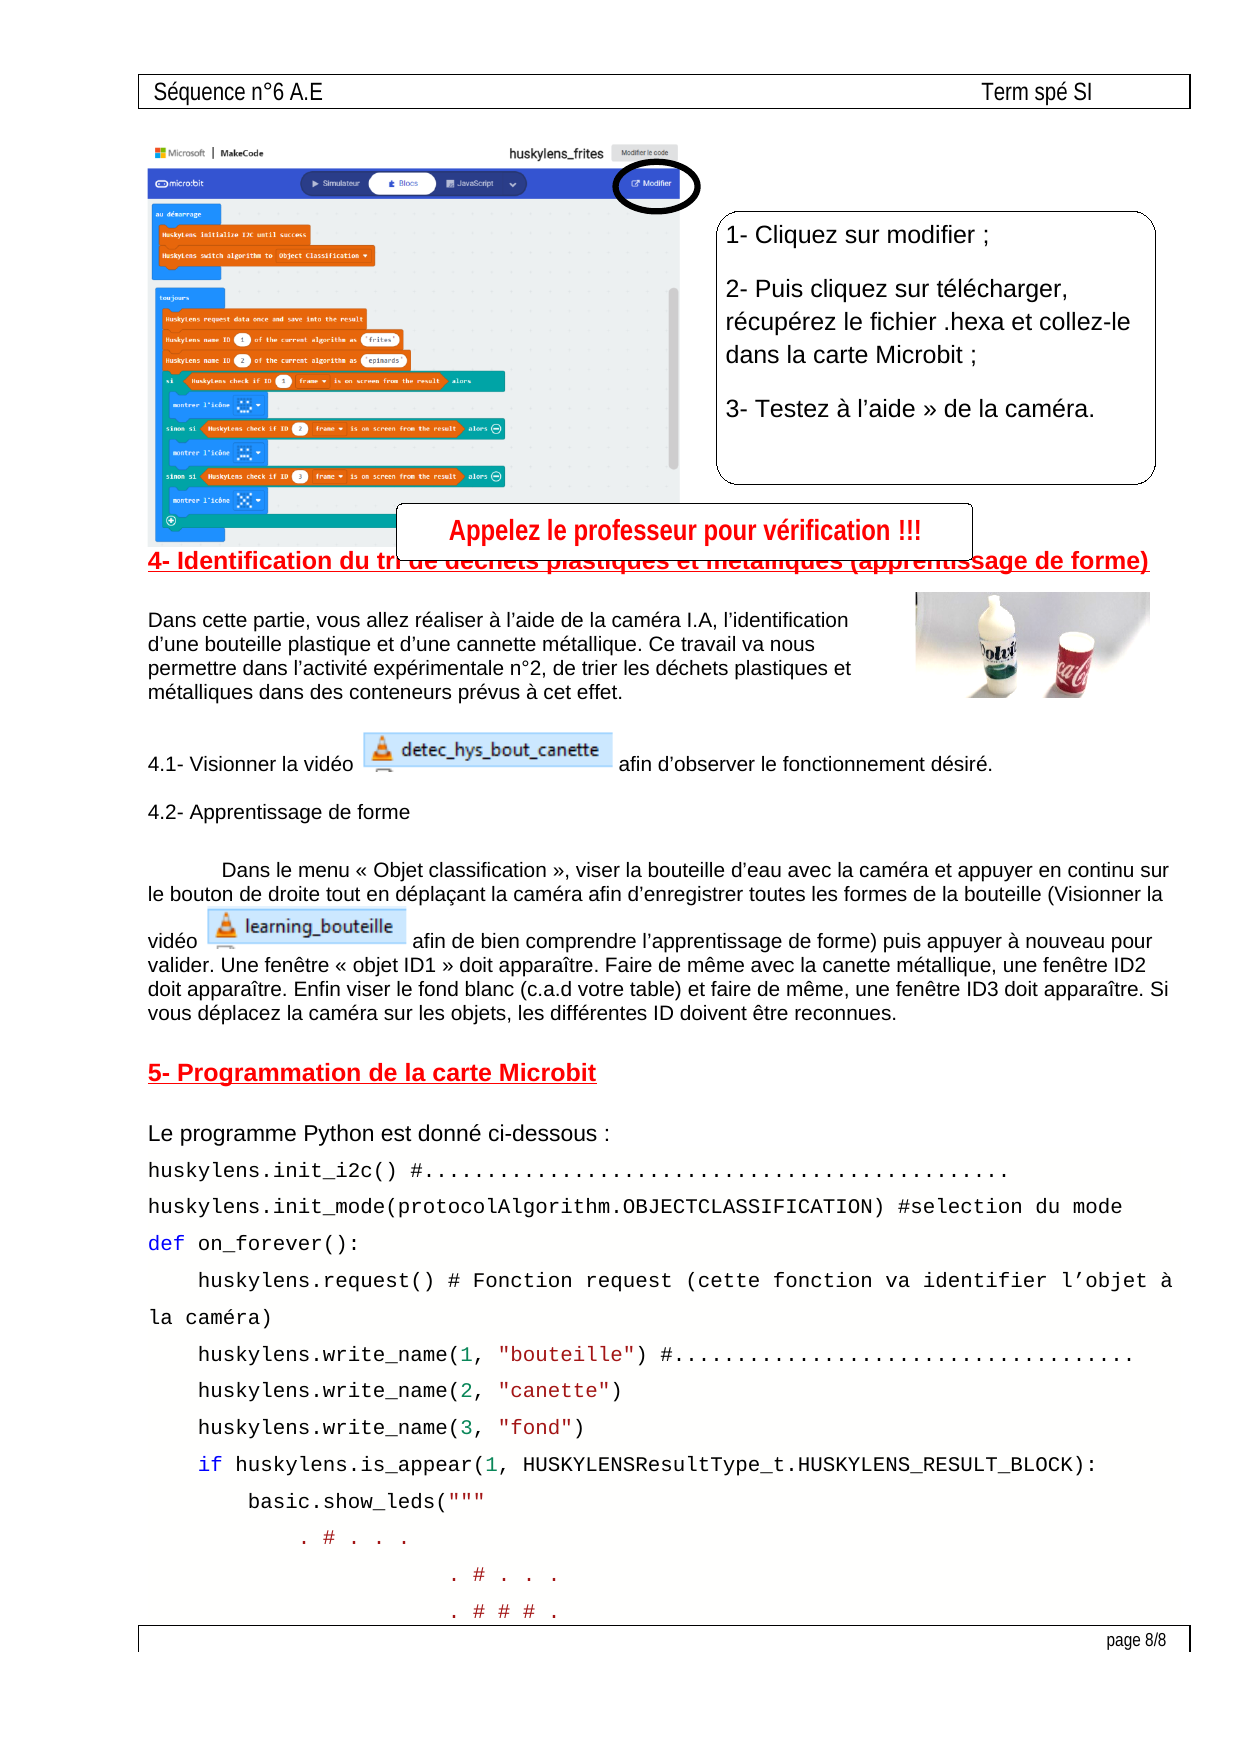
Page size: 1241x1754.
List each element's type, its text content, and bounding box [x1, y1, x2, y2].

text . # . . . [148, 1514, 1181, 1551]
text Dans cette partie, vous allez réaliser à l’aide de la caméra I.A, l’identification d’une bouteille plastique et d’une cannette métallique. Ce travail va nous permettre dans l’activité expérimentale n°2, de trier les déchets plastiques et métalliques dans des conteneurs prévus à cet effet. [148, 608, 1181, 704]
text 4.2- Apprentissage de forme [148, 800, 1181, 824]
text huskylens.init_i2c() #............................................... [148, 1147, 1181, 1183]
text huskylens.write_name(1, "bouteille") #..................................... [148, 1330, 1181, 1367]
text 5- Programmation de la carte Microbit [148, 1058, 1181, 1087]
text if huskylens.is_appear(1, HUSKYLENSResultType_t.HUSKYLENS_RESULT_BLOCK): [148, 1441, 1181, 1477]
text basic.show_leds(""" [148, 1477, 1181, 1514]
picture [147, 142, 682, 547]
text huskylens.write_name(3, "fond") [148, 1404, 1181, 1441]
text . # . . . [148, 1551, 1181, 1588]
picture [203, 906, 407, 949]
text huskylens.request() # Fonction request (cette fonction va identifier l’objet à la caméra) [148, 1257, 1181, 1330]
picture [619, 165, 682, 208]
text def on_forever(): [148, 1220, 1181, 1257]
text 4- Identification du tri de déchets plastiques et métalliques (apprentissage de forme) [148, 546, 1181, 575]
text huskylens.init_mode(protocolAlgorithm.OBJECTCLASSIFICATION) #selection du mode [148, 1183, 1181, 1220]
picture [359, 728, 613, 772]
text . # # # . [148, 1588, 1181, 1624]
text huskylens.write_name(2, "canette") [148, 1367, 1181, 1404]
text Dans le menu « Objet classification », viser la bouteille d’eau avec la caméra et appuyer en continu sur le bouton de droite tout en déplaçant la caméra afin d’enregistrer toutes les formes de la bouteille (Visionner la vidéo afin de bien comprendre l’apprentissage de forme) puis appuyer à nouveau pour valider. Une fenêtre « objet ID1 » doit apparaître. Faire de même avec la canette métallique, une fenêtre ID2 doit apparaître. Enfin viser le fond blanc (c.a.d votre table) et faire de même, une fenêtre ID3 doit apparaître. Si vous déplacez la caméra sur les objets, les différentes ID doivent être reconnues. [148, 858, 1181, 1024]
text Le programme Python est donné ci-dessous : [148, 1120, 1181, 1147]
text 4.1- Visionner la vidéo afin d’observer le fonctionnement désiré. [148, 728, 1181, 776]
